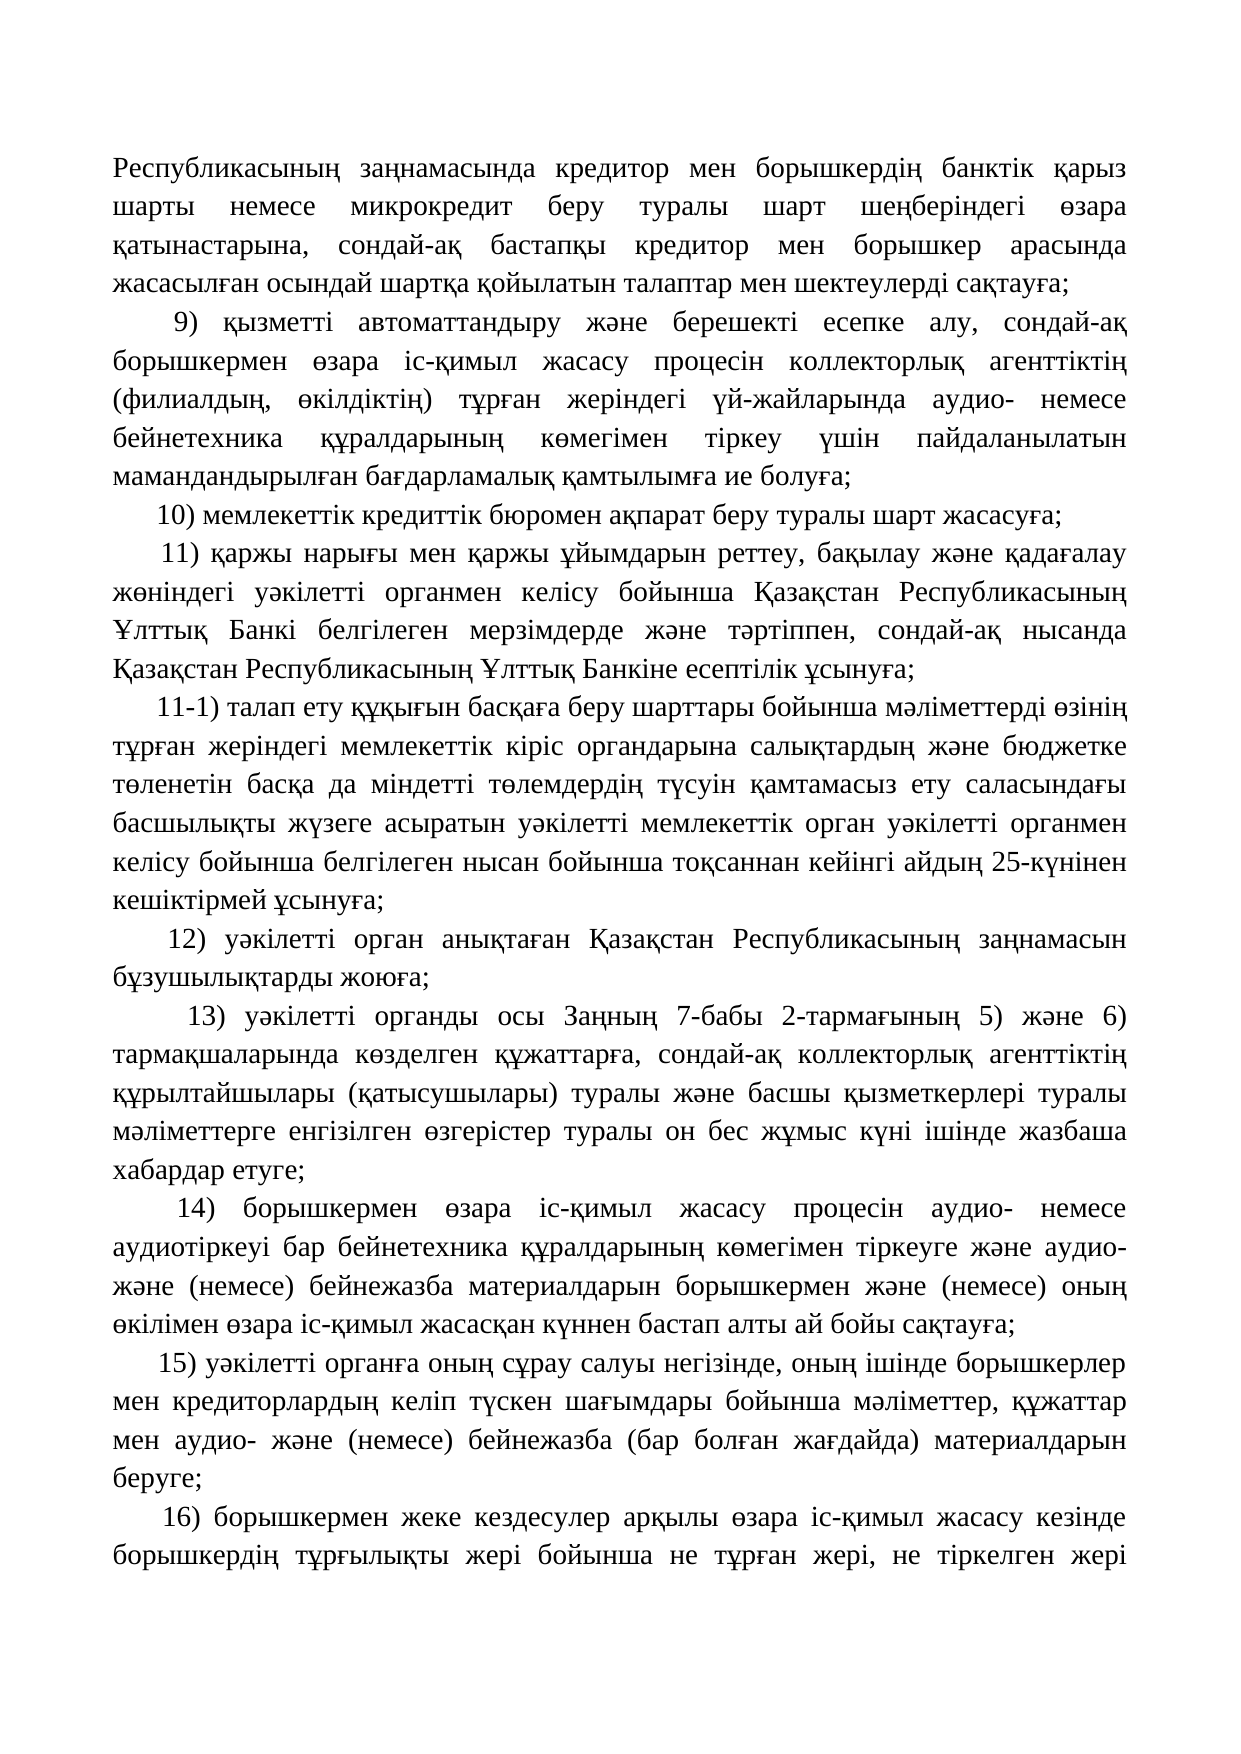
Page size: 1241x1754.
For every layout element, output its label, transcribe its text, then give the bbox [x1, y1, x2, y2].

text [112, 150, 1128, 299]
text 11) қаржы нарығы мен қаржы ұйымдарын реттеу, бақылау және қадағалау жөніндегі уәкілетті органмен келісу бойынша Қазақстан Республикасының Ұлттық Банкі белгілеген мерзімдерде және тәртіппен, сондай-ақ нысанда Қазақстан Республикасының Ұлттық Банкіне есептілік ұсынуға; [112, 535, 1128, 684]
text 13) уәкілетті органды осы Заңның 7-бабы 2-тармағының 5) және 6) тармақшаларында көзделген құжаттарға, сондай-ақ коллекторлық агенттіктің құрылтайшылары (қатысушылары) туралы және басшы қызметкерлері туралы мәліметтерге енгізілген өзгерістер туралы он бес жұмыс күні ішінде жазбаша хабардар етуге; [112, 998, 1128, 1186]
text 15) уәкілетті органға оның сұрау салуы негізінде, оның ішінде борышкерлер мен кредиторлардың келіп түскен шағымдары бойынша мәліметтер, құжаттар мен аудио- және (немесе) бейнежазба (бар болған жағдайда) материалдарын беруге; [112, 1345, 1128, 1494]
text 9) қызметті автоматтандыру және берешекті есепке алу, сондай-ақ борышкермен өзара іс-қимыл жасасу процесін коллекторлық агенттіктің (филиалдың, өкілдіктің) тұрған жеріндегі үй-жайларында аудио- немесе бейнетехника құралдарының көмегімен тіркеу үшін пайдаланылатын мамандандырылған бағдарламалық қамтылымға ие болуға; [112, 304, 1128, 492]
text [112, 1499, 1128, 1571]
text 10) мемлекеттік кредиттік бюромен ақпарат беру туралы шарт жасасуға; [112, 497, 1128, 530]
text 12) уәкілетті орган анықтаған Қазақстан Республикасының заңнамасын бұзушылықтарды жоюға; [112, 921, 1128, 993]
text 14) борышкермен өзара іс-қимыл жасасу процесін аудио- немесе аудиотіркеуі бар бейнетехника құралдарының көмегімен тіркеуге және аудио- және (немесе) бейнежазба материалдарын борышкермен және (немесе) оның өкілімен өзара іс-қимыл жасасқан күннен бастап алты ай бойы сақтауға; [112, 1191, 1128, 1340]
text 11-1) талап ету құқығын басқаға беру шарттары бойынша мәліметтерді өзінің тұрған жеріндегі мемлекеттік кіріс органдарына салықтардың және бюджетке төленетін басқа да міндетті төлемдердің түсуін қамтамасыз ету саласындағы басшылықты жүзеге асыратын уәкілетті мемлекеттік орган уәкілетті органмен келісу бойынша белгілеген нысан бойынша тоқсаннан кейiнгi айдың 25-күнінен кешiктiрмей ұсынуға; [112, 689, 1128, 916]
